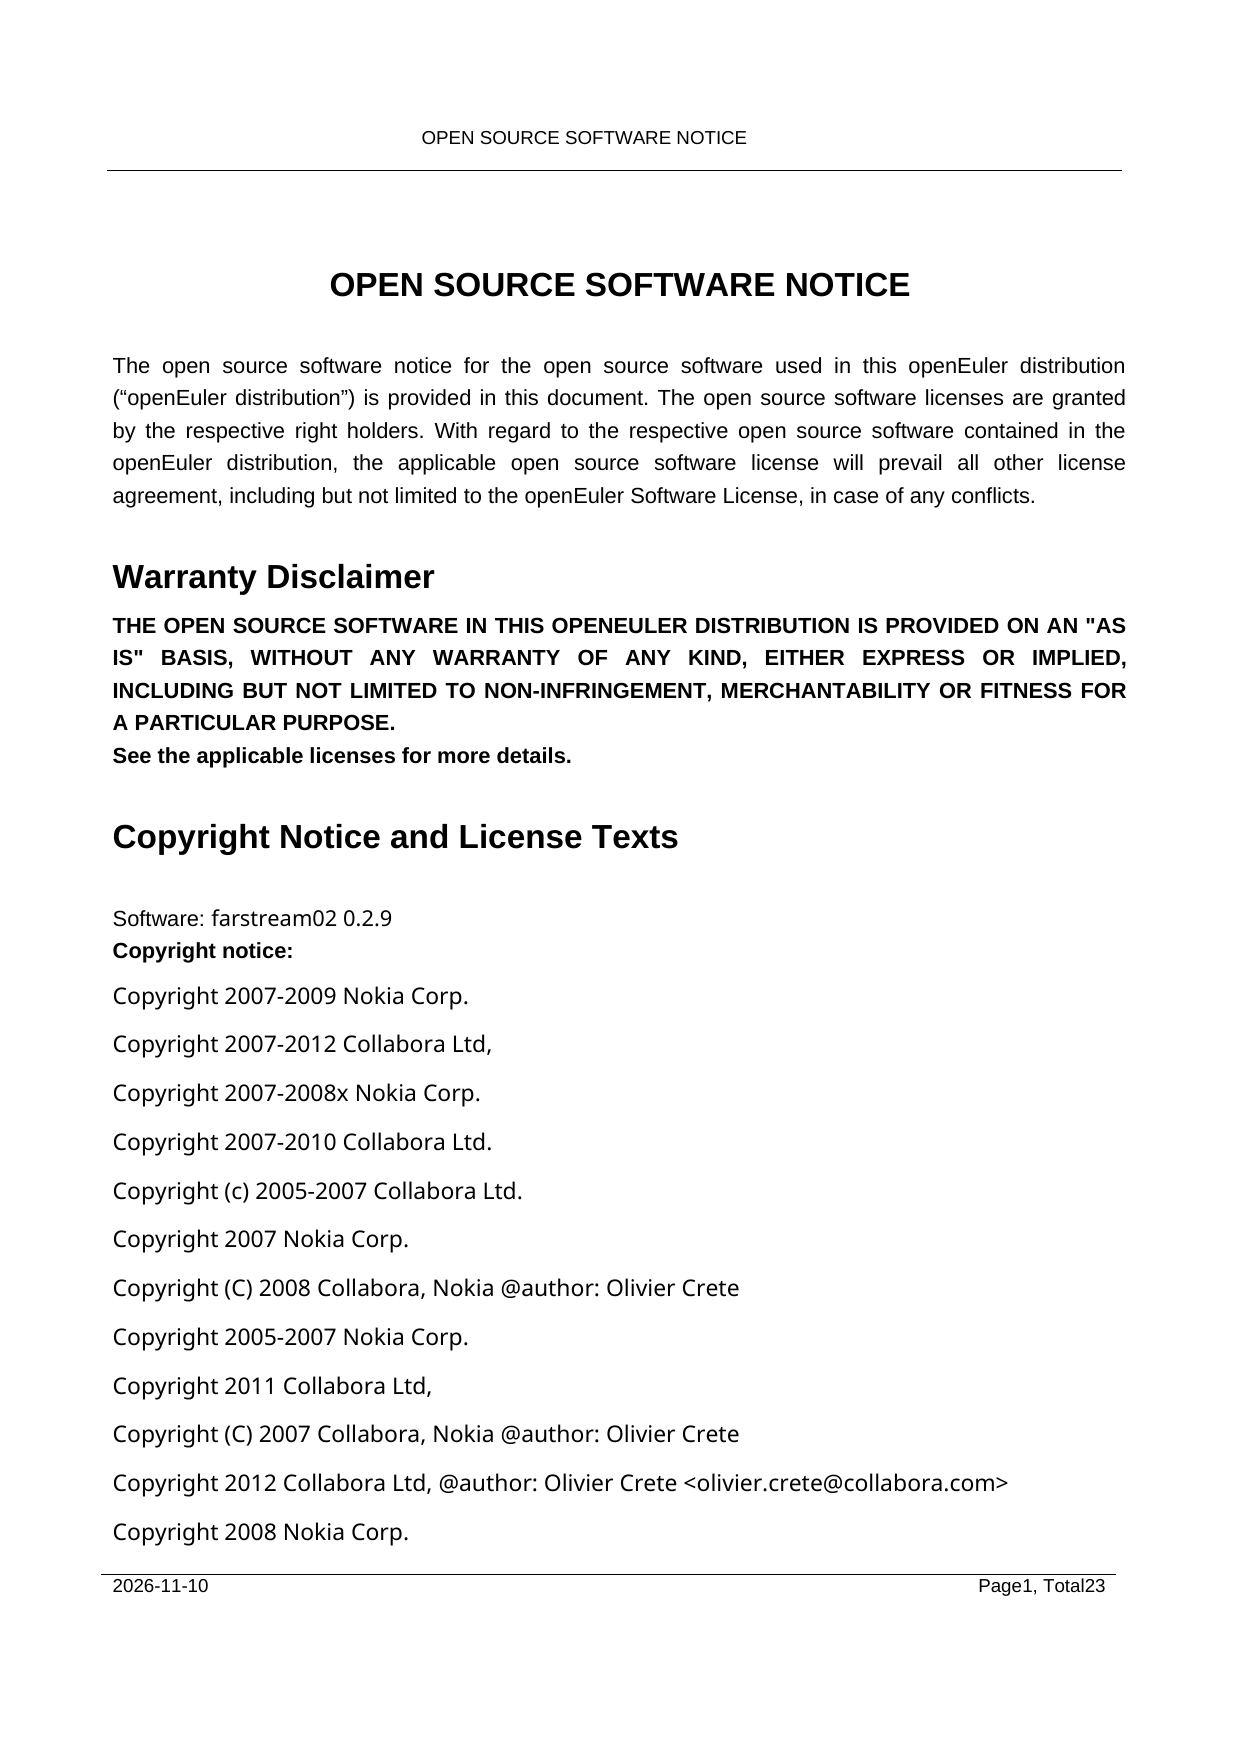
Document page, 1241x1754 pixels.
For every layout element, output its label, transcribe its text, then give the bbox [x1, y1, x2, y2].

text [112, 979, 1128, 1548]
text Software: farstream02 0.2.9 [112, 901, 1128, 934]
text Warranty Disclaimer [112, 544, 1128, 609]
text Copyright Notice and License Texts [112, 804, 1128, 869]
text Copyright notice: [112, 934, 1128, 966]
text The open source software notice for the open source software used in this openEuler distribution (“openEuler distribution”) is provided in this document. The open source software licenses are granted by the respective right holders. With regard to the respective open source software contained in the openEuler distribution, the applicable open source software license will prevail all other license agreement, including but not limited to the openEuler Software License, in case of any conflicts. [112, 349, 1128, 511]
text OPEN SOURCE SOFTWARE NOTICE [112, 251, 1128, 316]
text THE OPEN SOURCE SOFTWARE IN THIS OPENEULER DISTRIBUTION IS PROVIDED ON AN "AS IS" BASIS, WITHOUT ANY WARRANTY OF ANY KIND, EITHER EXPRESS OR IMPLIED, INCLUDING BUT NOT LIMITED TO NON-INFRINGEMENT, MERCHANTABILITY OR FITNESS FOR A PARTICULAR PURPOSE. See the applicable licenses for more details. [112, 609, 1128, 771]
